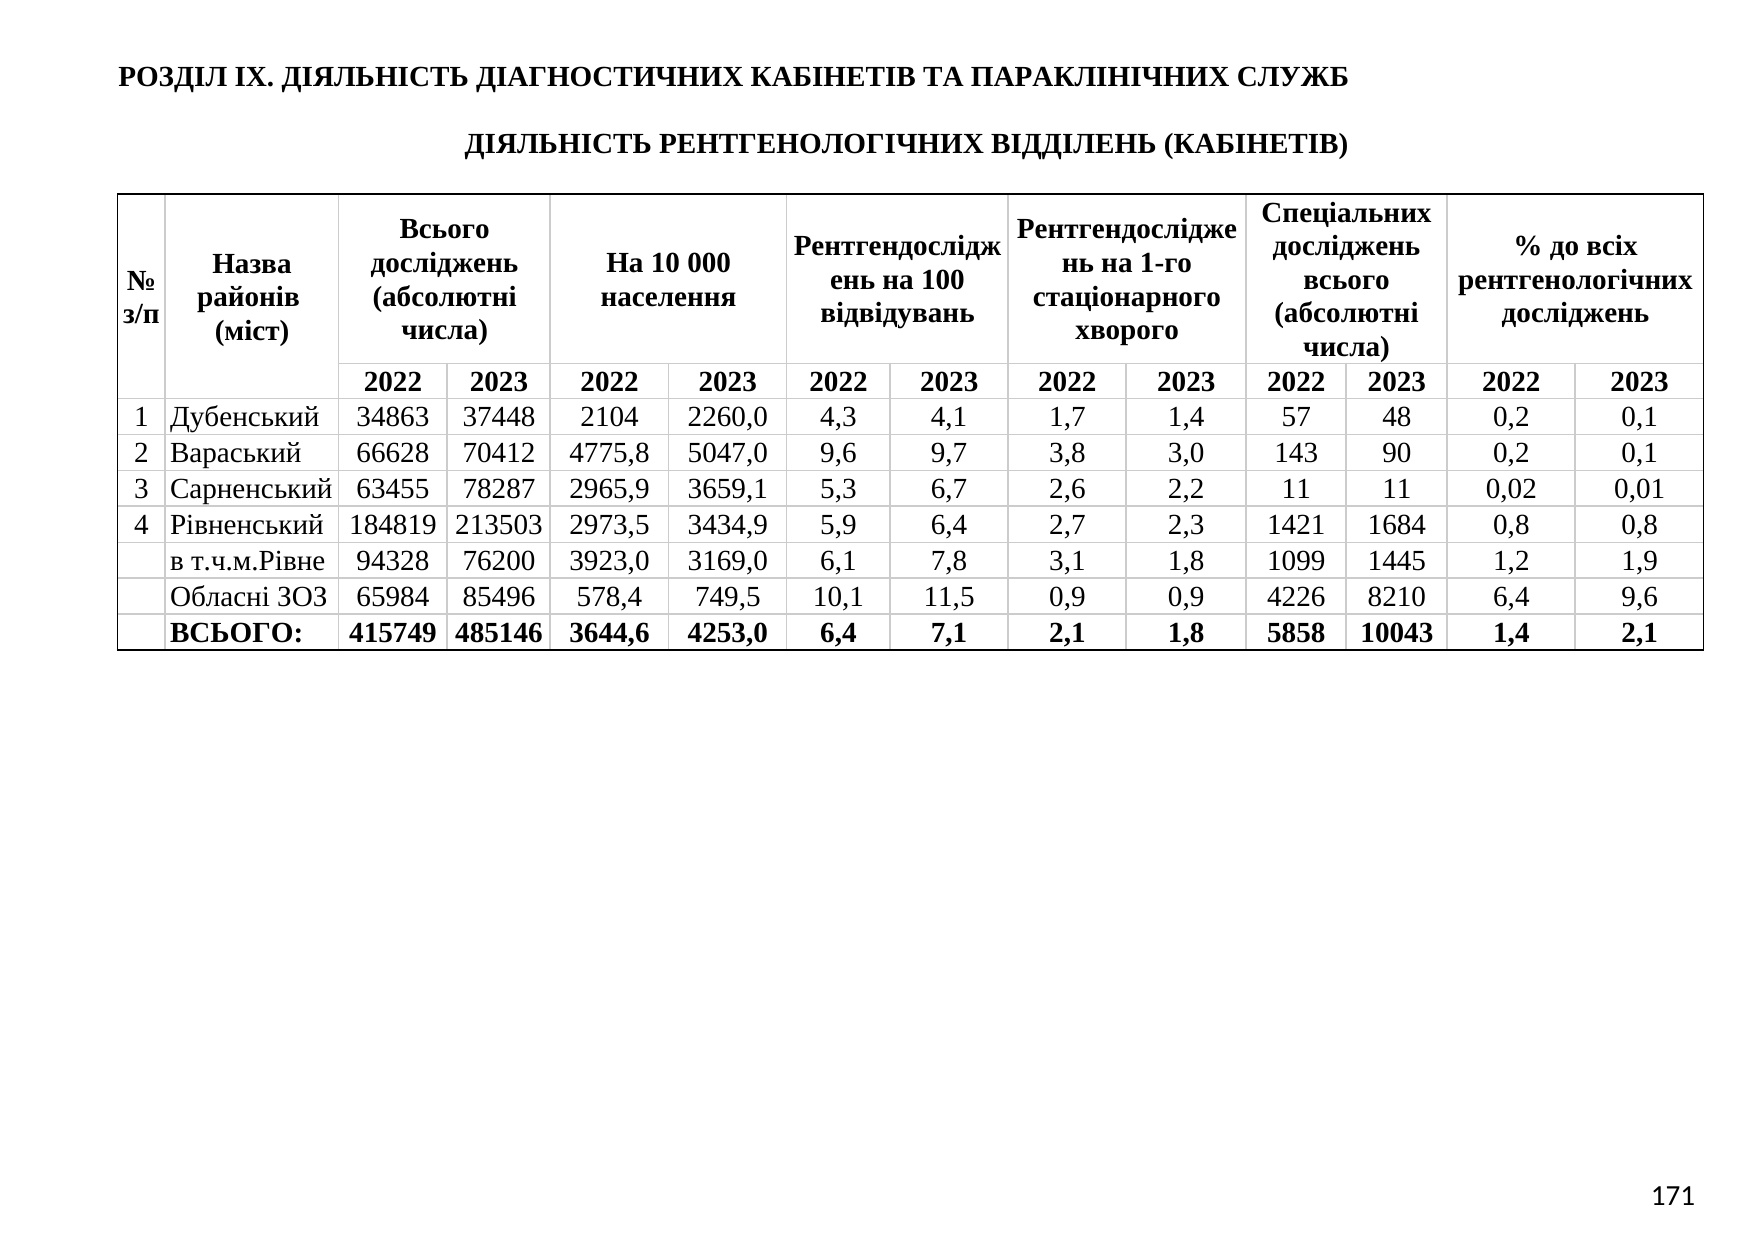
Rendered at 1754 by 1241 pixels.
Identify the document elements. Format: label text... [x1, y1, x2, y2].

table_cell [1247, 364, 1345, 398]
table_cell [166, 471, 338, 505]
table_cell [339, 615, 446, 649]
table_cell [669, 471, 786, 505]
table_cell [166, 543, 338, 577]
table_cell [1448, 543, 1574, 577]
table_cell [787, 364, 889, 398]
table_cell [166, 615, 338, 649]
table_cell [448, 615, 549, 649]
text РОЗДІЛ IX. ДІЯЛЬНІСТЬ ДІАГНОСТИЧНИХ КАБІНЕТІВ ТА ПАРАКЛІНІЧНИХ СЛУЖБ [118, 59, 1695, 93]
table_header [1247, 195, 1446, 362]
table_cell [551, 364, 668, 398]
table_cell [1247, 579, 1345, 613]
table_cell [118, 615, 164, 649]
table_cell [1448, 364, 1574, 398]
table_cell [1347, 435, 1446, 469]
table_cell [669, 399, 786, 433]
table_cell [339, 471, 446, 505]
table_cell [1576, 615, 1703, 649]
text ДІЯЛЬНІСТЬ РЕНТГЕНОЛОГІЧНИХ ВІДДІЛЕНЬ (КАБІНЕТІВ) [118, 126, 1695, 160]
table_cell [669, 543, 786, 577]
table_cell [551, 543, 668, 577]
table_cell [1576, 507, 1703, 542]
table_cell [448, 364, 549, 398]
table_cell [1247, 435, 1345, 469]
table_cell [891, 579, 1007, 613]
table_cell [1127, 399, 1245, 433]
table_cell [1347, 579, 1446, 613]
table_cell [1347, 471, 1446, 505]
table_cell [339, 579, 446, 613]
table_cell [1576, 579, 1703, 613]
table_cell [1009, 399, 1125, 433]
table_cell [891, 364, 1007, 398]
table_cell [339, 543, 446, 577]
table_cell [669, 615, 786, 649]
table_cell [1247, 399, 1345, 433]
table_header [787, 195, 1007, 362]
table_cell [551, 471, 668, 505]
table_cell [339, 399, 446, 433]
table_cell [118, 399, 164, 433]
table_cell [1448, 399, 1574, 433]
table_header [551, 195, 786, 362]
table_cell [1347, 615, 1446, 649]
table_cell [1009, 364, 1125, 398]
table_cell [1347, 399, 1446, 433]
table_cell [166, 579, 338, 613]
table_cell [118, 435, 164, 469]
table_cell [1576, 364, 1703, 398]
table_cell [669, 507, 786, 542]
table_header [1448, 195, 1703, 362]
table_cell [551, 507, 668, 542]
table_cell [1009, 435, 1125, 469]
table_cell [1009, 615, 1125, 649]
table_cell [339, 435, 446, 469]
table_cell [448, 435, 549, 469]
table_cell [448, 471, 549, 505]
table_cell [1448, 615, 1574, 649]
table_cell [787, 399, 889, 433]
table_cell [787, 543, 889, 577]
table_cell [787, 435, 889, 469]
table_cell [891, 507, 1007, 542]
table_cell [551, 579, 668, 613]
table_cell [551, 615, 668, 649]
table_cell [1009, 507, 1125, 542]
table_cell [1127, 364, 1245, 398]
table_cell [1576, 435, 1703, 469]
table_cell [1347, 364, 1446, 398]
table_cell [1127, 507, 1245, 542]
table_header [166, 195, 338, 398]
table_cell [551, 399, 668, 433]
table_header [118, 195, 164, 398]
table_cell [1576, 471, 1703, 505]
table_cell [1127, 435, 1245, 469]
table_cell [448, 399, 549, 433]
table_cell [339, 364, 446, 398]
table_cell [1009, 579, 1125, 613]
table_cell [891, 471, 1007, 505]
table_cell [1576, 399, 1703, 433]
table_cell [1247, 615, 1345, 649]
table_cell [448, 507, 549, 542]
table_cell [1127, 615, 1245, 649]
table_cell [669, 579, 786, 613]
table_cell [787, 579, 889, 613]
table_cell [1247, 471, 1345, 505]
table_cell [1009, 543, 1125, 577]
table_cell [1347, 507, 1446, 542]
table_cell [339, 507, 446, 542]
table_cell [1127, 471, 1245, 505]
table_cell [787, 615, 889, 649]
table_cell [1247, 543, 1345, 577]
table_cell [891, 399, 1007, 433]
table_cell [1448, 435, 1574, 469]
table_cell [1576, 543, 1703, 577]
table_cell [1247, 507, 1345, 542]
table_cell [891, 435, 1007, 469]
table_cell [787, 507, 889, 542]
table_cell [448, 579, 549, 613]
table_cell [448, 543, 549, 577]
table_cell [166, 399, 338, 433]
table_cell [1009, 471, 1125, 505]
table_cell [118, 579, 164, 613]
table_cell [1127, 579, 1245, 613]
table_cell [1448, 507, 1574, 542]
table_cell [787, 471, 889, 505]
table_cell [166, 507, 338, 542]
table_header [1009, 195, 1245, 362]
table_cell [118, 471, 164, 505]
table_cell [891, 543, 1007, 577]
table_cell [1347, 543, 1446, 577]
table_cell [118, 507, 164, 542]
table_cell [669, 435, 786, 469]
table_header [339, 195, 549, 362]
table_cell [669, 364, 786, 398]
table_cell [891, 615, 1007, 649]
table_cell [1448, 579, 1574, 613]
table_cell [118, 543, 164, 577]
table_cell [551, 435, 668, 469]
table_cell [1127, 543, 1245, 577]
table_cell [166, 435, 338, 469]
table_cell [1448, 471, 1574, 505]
